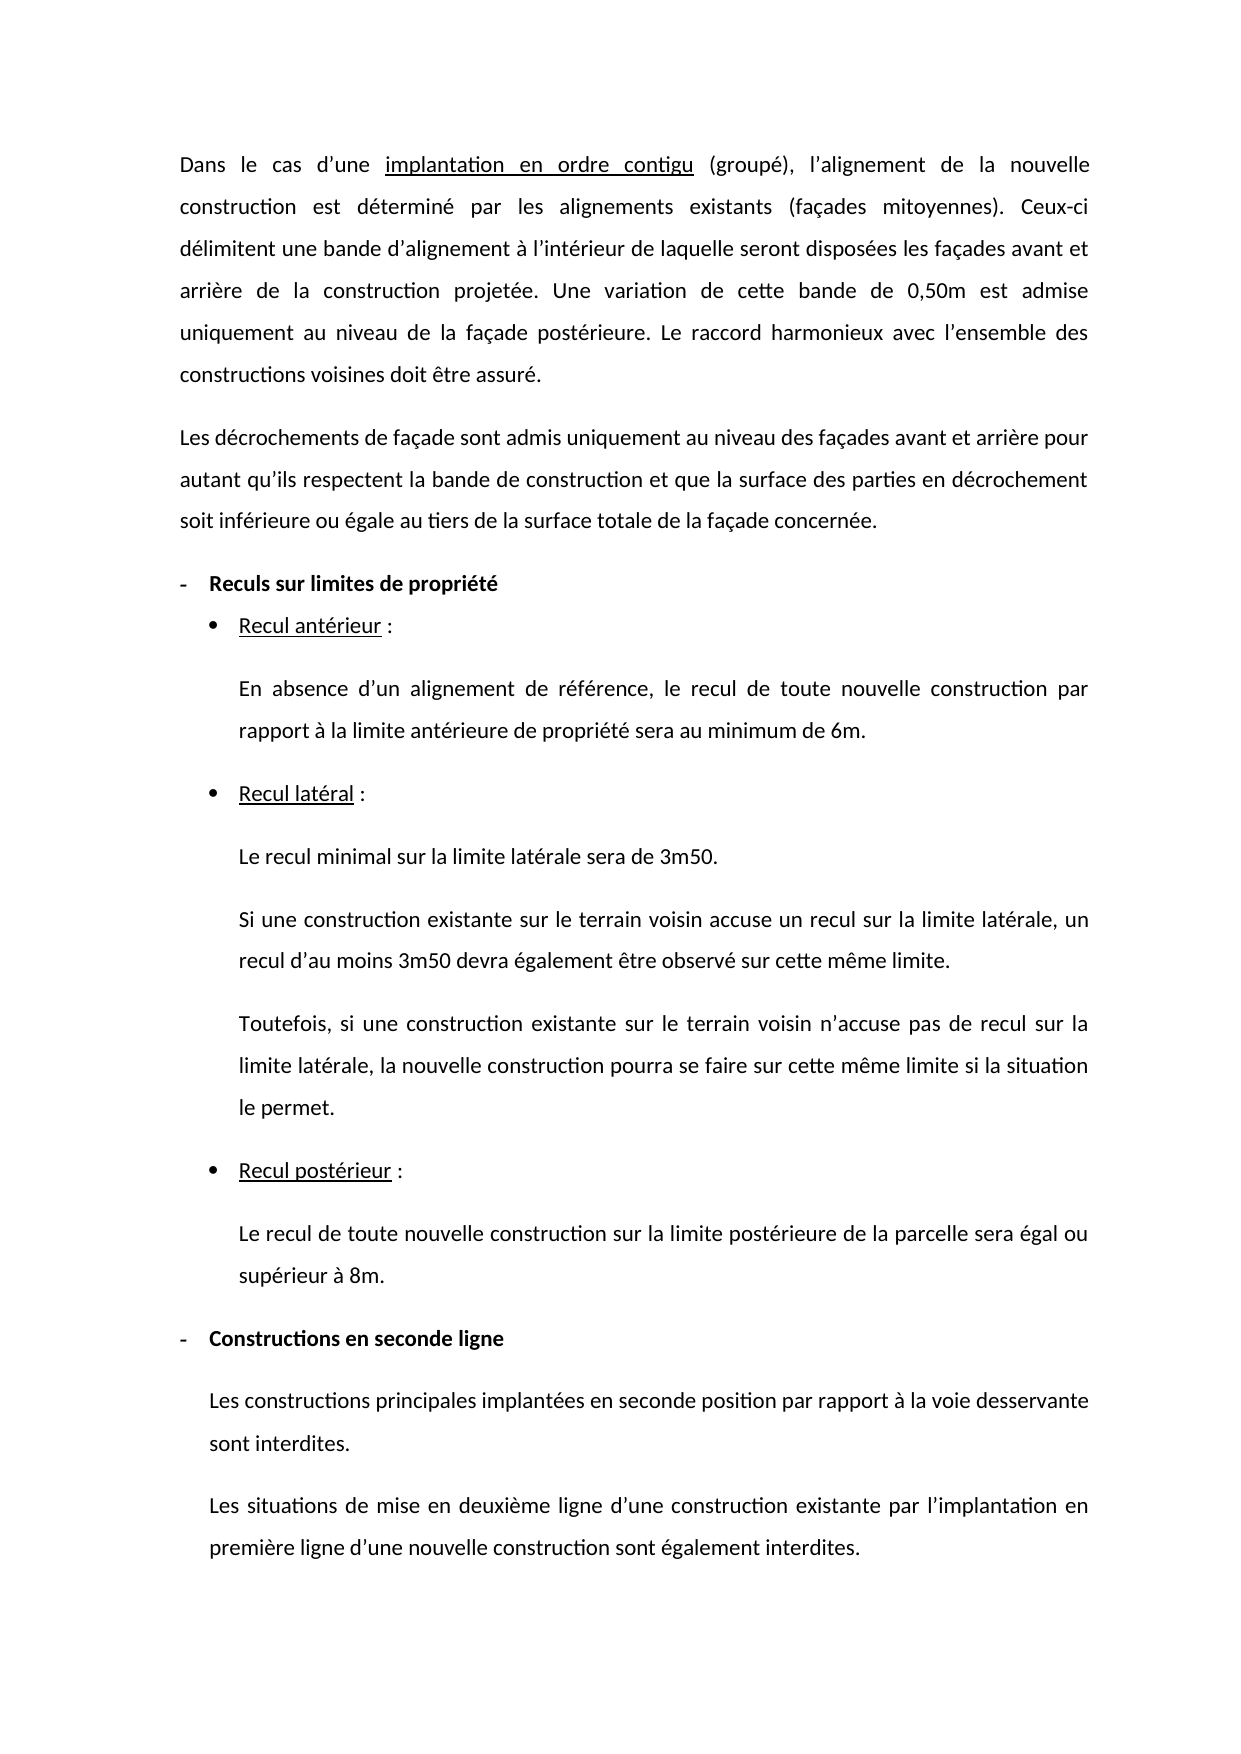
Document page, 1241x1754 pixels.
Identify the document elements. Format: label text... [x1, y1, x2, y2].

list Recul postérieur : [209, 1156, 1090, 1184]
text Si une construction existante sur le terrain voisin accuse un recul sur la limite latérale, un recul d’au moins 3m50 devra également être observé sur cette même limite. [239, 905, 1090, 975]
text En absence d’un alignement de référence, le recul de toute nouvelle construction par rapport à la limite antérieure de propriété sera au minimum de 6m. [239, 674, 1090, 744]
list Reculs sur limites de propriété [179, 569, 1090, 597]
text Le recul de toute nouvelle construction sur la limite postérieure de la parcelle sera égal ou supérieur à 8m. [239, 1219, 1090, 1289]
list Recul antérieur : [209, 611, 1090, 639]
list Recul latéral : [209, 779, 1090, 807]
text Les constructions principales implantées en seconde position par rapport à la voie desservante sont interdites. [209, 1387, 1090, 1457]
text Le recul minimal sur la limite latérale sera de 3m50. [239, 842, 1090, 870]
text Les situations de mise en deuxième ligne d’une construction existante par l’implantation en première ligne d’une nouvelle construction sont également interdites. [209, 1491, 1090, 1561]
text Toutefois, si une construction existante sur le terrain voisin n’accuse pas de recul sur la limite latérale, la nouvelle construction pourra se faire sur cette même limite si la situation le permet. [239, 1009, 1090, 1121]
text Les décrochements de façade sont admis uniquement au niveau des façades avant et arrière pour autant qu’ils respectent la bande de construction et que la surface des parties en décrochement soit inférieure ou égale au tiers de la surface totale de la façade concernée. [179, 423, 1090, 535]
list Constructions en seconde ligne [179, 1324, 1090, 1352]
text Dans le cas d’une implantation en ordre contigu (groupé), l’alignement de la nouvelle construction est déterminé par les alignements existants (façades mitoyennes). Ceux-ci délimitent une bande d’alignement à l’intérieur de laquelle seront disposées les façades avant et arrière de la construction projetée. Une variation de cette bande de 0,50m est admise uniquement au niveau de la façade postérieure. Le raccord harmonieux avec l’ensemble des constructions voisines doit être assuré. [179, 150, 1090, 388]
